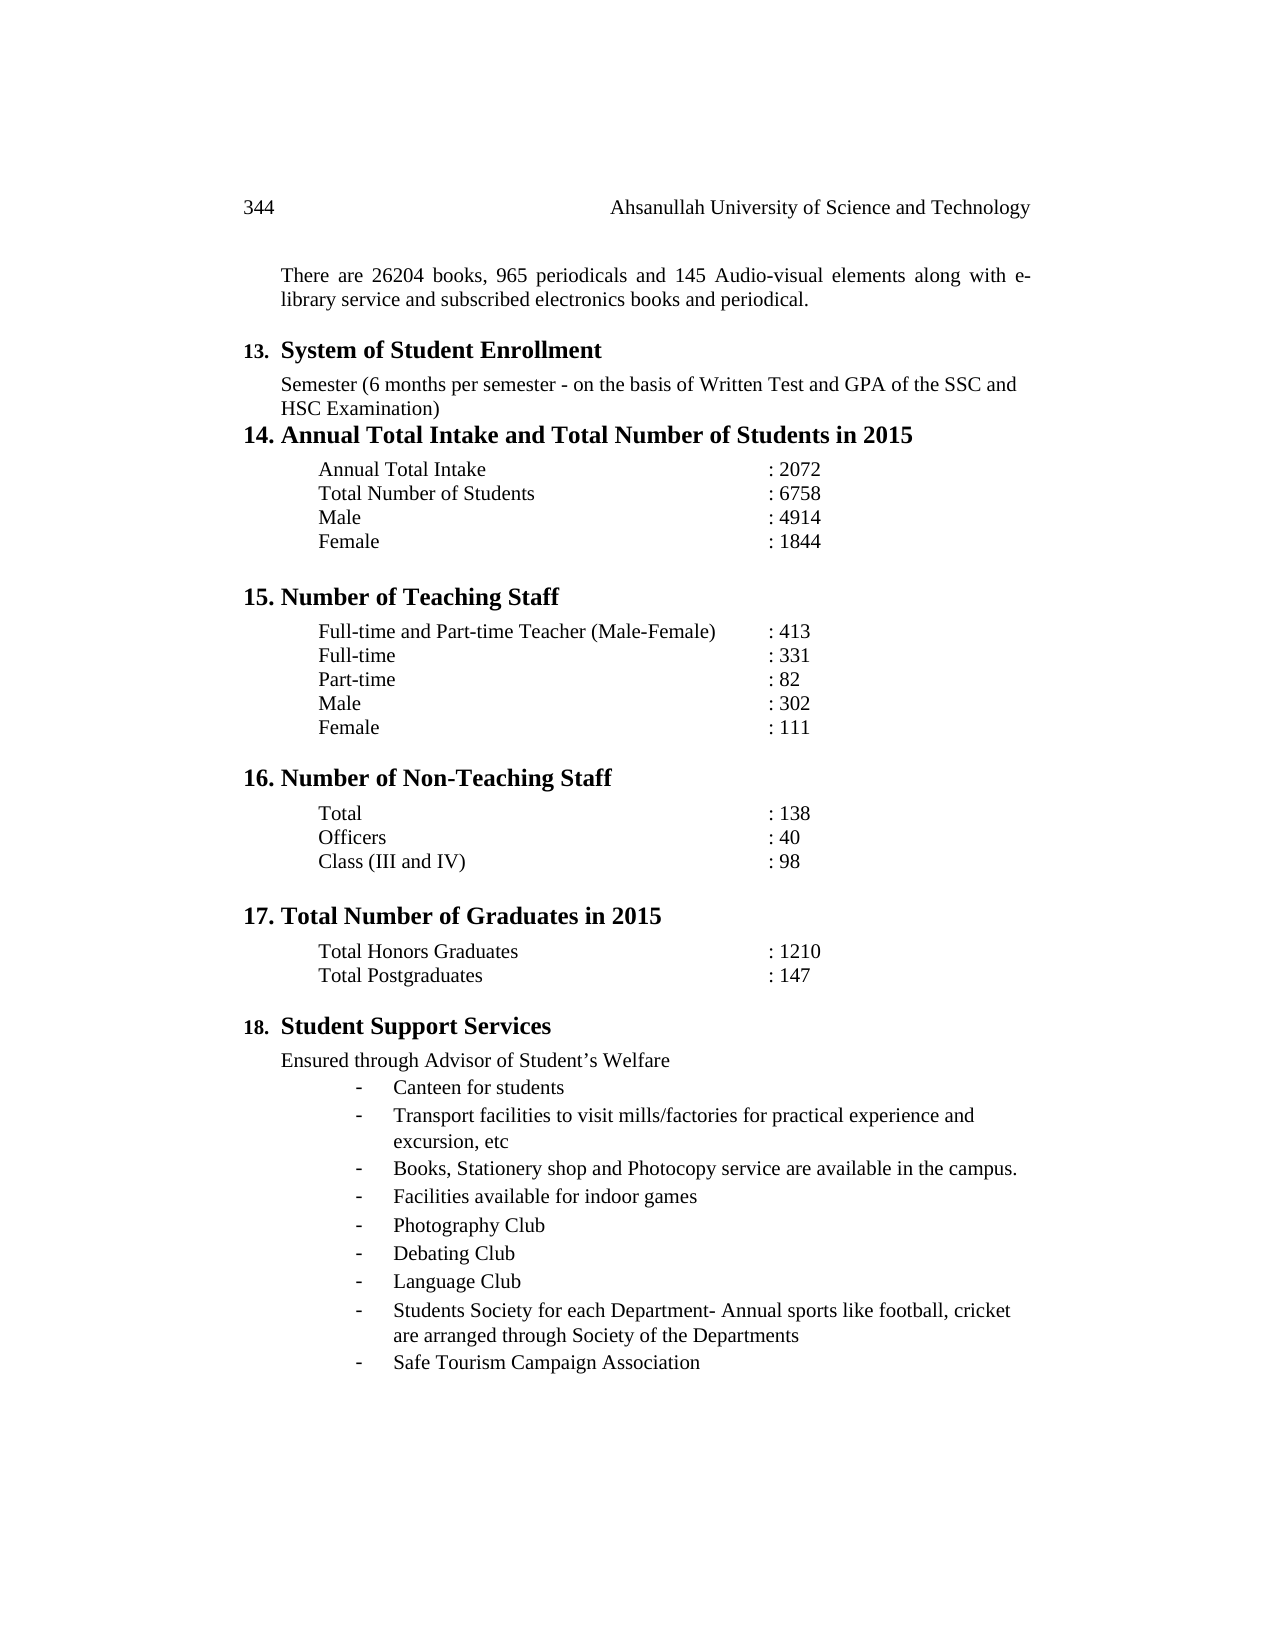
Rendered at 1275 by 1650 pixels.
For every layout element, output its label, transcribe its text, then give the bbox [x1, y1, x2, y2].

list Canteen for students [356, 1072, 1032, 1100]
list Students Society for each Department- Annual sports like football, cricket are arranged through Society of the Departments [356, 1295, 1032, 1347]
text Officers : 40 [318, 824, 1032, 849]
list Number of Teaching Staff [243, 582, 1032, 611]
text Total Honors Graduates : 1210 [318, 938, 1032, 963]
list Photography Club [356, 1210, 1032, 1238]
list Safe Tourism Campaign Association [356, 1347, 1032, 1376]
list System of Student Enrollment [243, 335, 1032, 363]
list Total Number of Graduates in 2015 [243, 901, 1032, 930]
list Debating Club [356, 1238, 1032, 1267]
list Transport facilities to visit mills/factories for practical experience and excursion, etc [356, 1100, 1032, 1153]
list Annual Total Intake and Total Number of Students in 2015 [243, 420, 1032, 449]
text Male : 302 [318, 691, 1032, 715]
list Books, Stationery shop and Photocopy service are available in the campus. [356, 1153, 1032, 1181]
list Facilities available for indoor games [356, 1181, 1032, 1210]
text Total Number of Students : 6758 [281, 481, 1032, 505]
list Number of Non-Teaching Staff [243, 763, 1032, 792]
text Male : 4914 [281, 505, 1032, 529]
text Class (III and IV) : 98 [318, 849, 1032, 873]
text Full-time : 331 [318, 643, 1032, 667]
text Total Postgraduates : 147 [318, 963, 1032, 987]
list Student Support Services [243, 1011, 1032, 1039]
text Part-time : 82 [318, 667, 1032, 691]
text Female : 111 [318, 715, 1032, 739]
list Language Club [356, 1267, 1032, 1295]
text Female : 1844 [281, 529, 1032, 553]
text Ensured through Advisor of Student’s Welfare [243, 1048, 1032, 1072]
text Annual Total Intake : 2072 [281, 457, 1032, 481]
text Semester (6 months per semester - on the basis of Written Test and GPA of the SSC and HSC Examination) [281, 372, 1032, 420]
text There are 26204 books, 965 periodicals and 145 Audio-visual elements along with e-library service and subscribed electronics books and periodical. [281, 262, 1032, 311]
text Full-time and Part-time Teacher (Male-Female) : 413 [318, 619, 1032, 643]
text Total : 138 [318, 801, 1032, 824]
